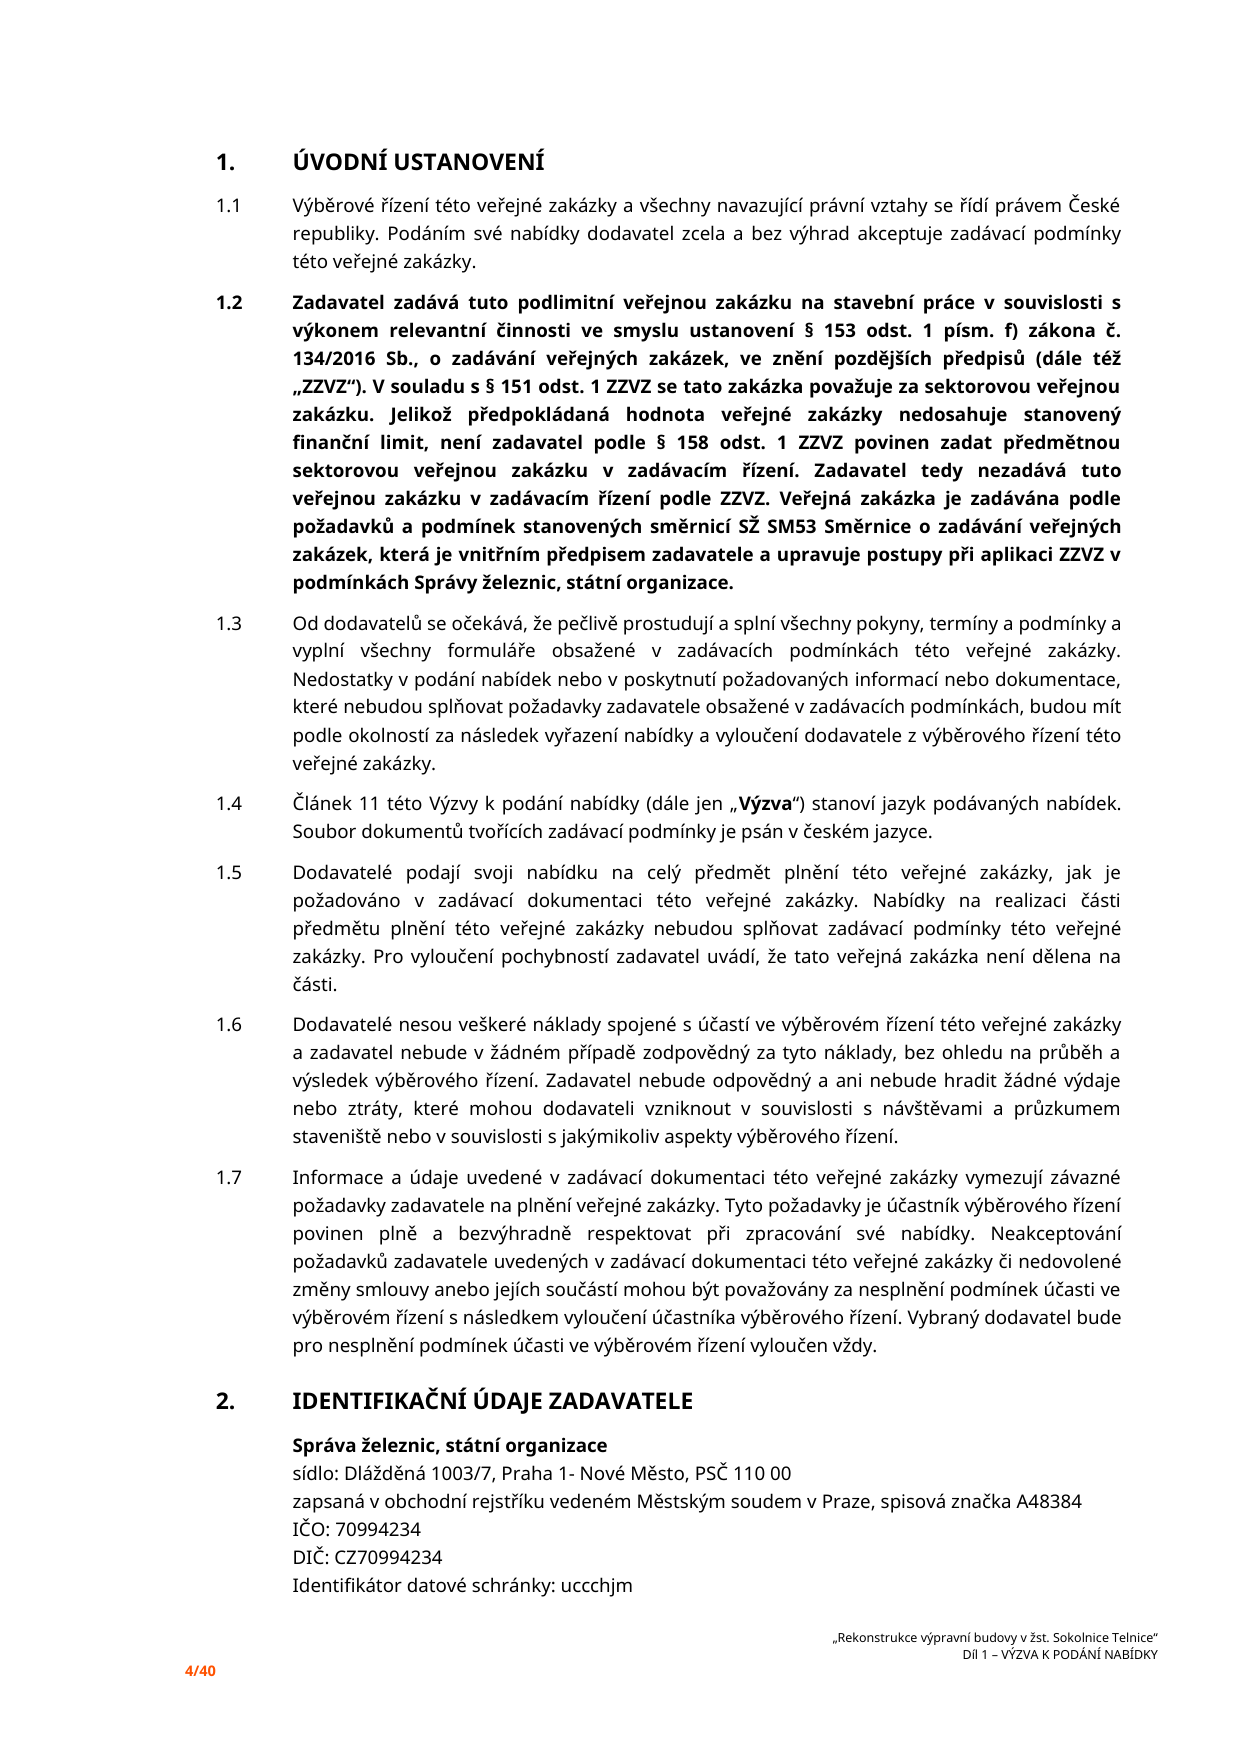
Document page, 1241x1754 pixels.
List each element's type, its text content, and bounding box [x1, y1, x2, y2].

text Identifikátor datové schránky: uccchjm [292, 1572, 1122, 1598]
text IDENTIFIKAČNÍ ÚDAJE ZADAVATELE [216, 1385, 1122, 1417]
text ÚVODNÍ USTANOVENÍ [216, 146, 1122, 177]
text Dodavatelé nesou veškeré náklady spojené s účastí ve výběrovém řízení této veřejné zakázky a zadavatel nebude v žádném případě zodpovědný za tyto náklady, bez ohledu na průběh a výsledek výběrového řízení. Zadavatel nebude odpovědný a ani nebude hradit žádné výdaje nebo ztráty, které mohou dodavateli vzniknout v souvislosti s návštěvami a průzkumem staveniště nebo v souvislosti s jakýmikoliv aspekty výběrového řízení. [216, 1012, 1122, 1149]
text DIČ: CZ70994234 [292, 1544, 1122, 1570]
text Informace a údaje uvedené v zadávací dokumentaci této veřejné zakázky vymezují závazné požadavky zadavatele na plnění veřejné zakázky. Tyto požadavky je účastník výběrového řízení povinen plně a bezvýhradně respektovat při zpracování své nabídky. Neakceptování požadavků zadavatele uvedených v zadávací dokumentaci této veřejné zakázky či nedovolené změny smlouvy anebo jejích součástí mohou být považovány za nesplnění podmínek účasti ve výběrovém řízení s následkem vyloučení účastníka výběrového řízení. Vybraný dodavatel bude pro nesplnění podmínek účasti ve výběrovém řízení vyloučen vždy. [216, 1164, 1122, 1358]
text Zadavatel zadává tuto podlimitní veřejnou zakázku na stavební práce v souvislosti s výkonem relevantní činnosti ve smyslu ustanovení § 153 odst. 1 písm. f) zákona č. 134/2016 Sb., o zadávání veřejných zakázek, ve znění pozdějších předpisů (dále též „ZZVZ“). V souladu s § 151 odst. 1 ZZVZ se tato zakázka považuje za sektorovou veřejnou zakázku. Jelikož předpokládaná hodnota veřejné zakázky nedosahuje stanovený finanční limit, není zadavatel podle § 158 odst. 1 ZZVZ povinen zadat předmětnou sektorovou veřejnou zakázku v zadávacím řízení. Zadavatel tedy nezadává tuto veřejnou zakázku v zadávacím řízení podle ZZVZ. Veřejná zakázka je zadávána podle požadavků a podmínek stanovených směrnicí SŽ SM53 Směrnice o zadávání veřejných zakázek, která je vnitřním předpisem zadavatele a upravuje postupy při aplikaci ZZVZ v podmínkách Správy železnic, státní organizace. [216, 289, 1122, 595]
text zapsaná v obchodní rejstříku vedeném Městským soudem v Praze, spisová značka A48384 [292, 1488, 1122, 1514]
text Správa železnic, státní organizace [292, 1432, 1122, 1458]
text Od dodavatelů se očekává, že pečlivě prostudují a splní všechny pokyny, termíny a podmínky a vyplní všechny formuláře obsažené v zadávacích podmínkách této veřejné zakázky. Nedostatky v podání nabídek nebo v poskytnutí požadovaných informací nebo dokumentace, které nebudou splňovat požadavky zadavatele obsažené v zadávacích podmínkách, budou mít podle okolností za následek vyřazení nabídky a vyloučení dodavatele z výběrového řízení této veřejné zakázky. [216, 610, 1122, 775]
text Výběrové řízení této veřejné zakázky a všechny navazující právní vztahy se řídí právem České republiky. Podáním své nabídky dodavatel zcela a bez výhrad akceptuje zadávací podmínky této veřejné zakázky. [216, 192, 1122, 274]
text Dodavatelé podají svoji nabídku na celý předmět plnění této veřejné zakázky, jak je požadováno v zadávací dokumentaci této veřejné zakázky. Nabídky na realizaci části předmětu plnění této veřejné zakázky nebudou splňovat zadávací podmínky této veřejné zakázky. Pro vyloučení pochybností zadavatel uvádí, že tato veřejná zakázka není dělena na části. [216, 859, 1122, 997]
text sídlo: Dlážděná 1003/7, Praha 1- Nové Město, PSČ 110 00 [292, 1460, 1122, 1486]
text Článek 11 této Výzvy k podání nabídky (dále jen „Výzva“) stanoví jazyk podávaných nabídek. Soubor dokumentů tvořících zadávací podmínky je psán v českém jazyce. [216, 790, 1122, 844]
text IČO: 70994234 [292, 1516, 1122, 1542]
